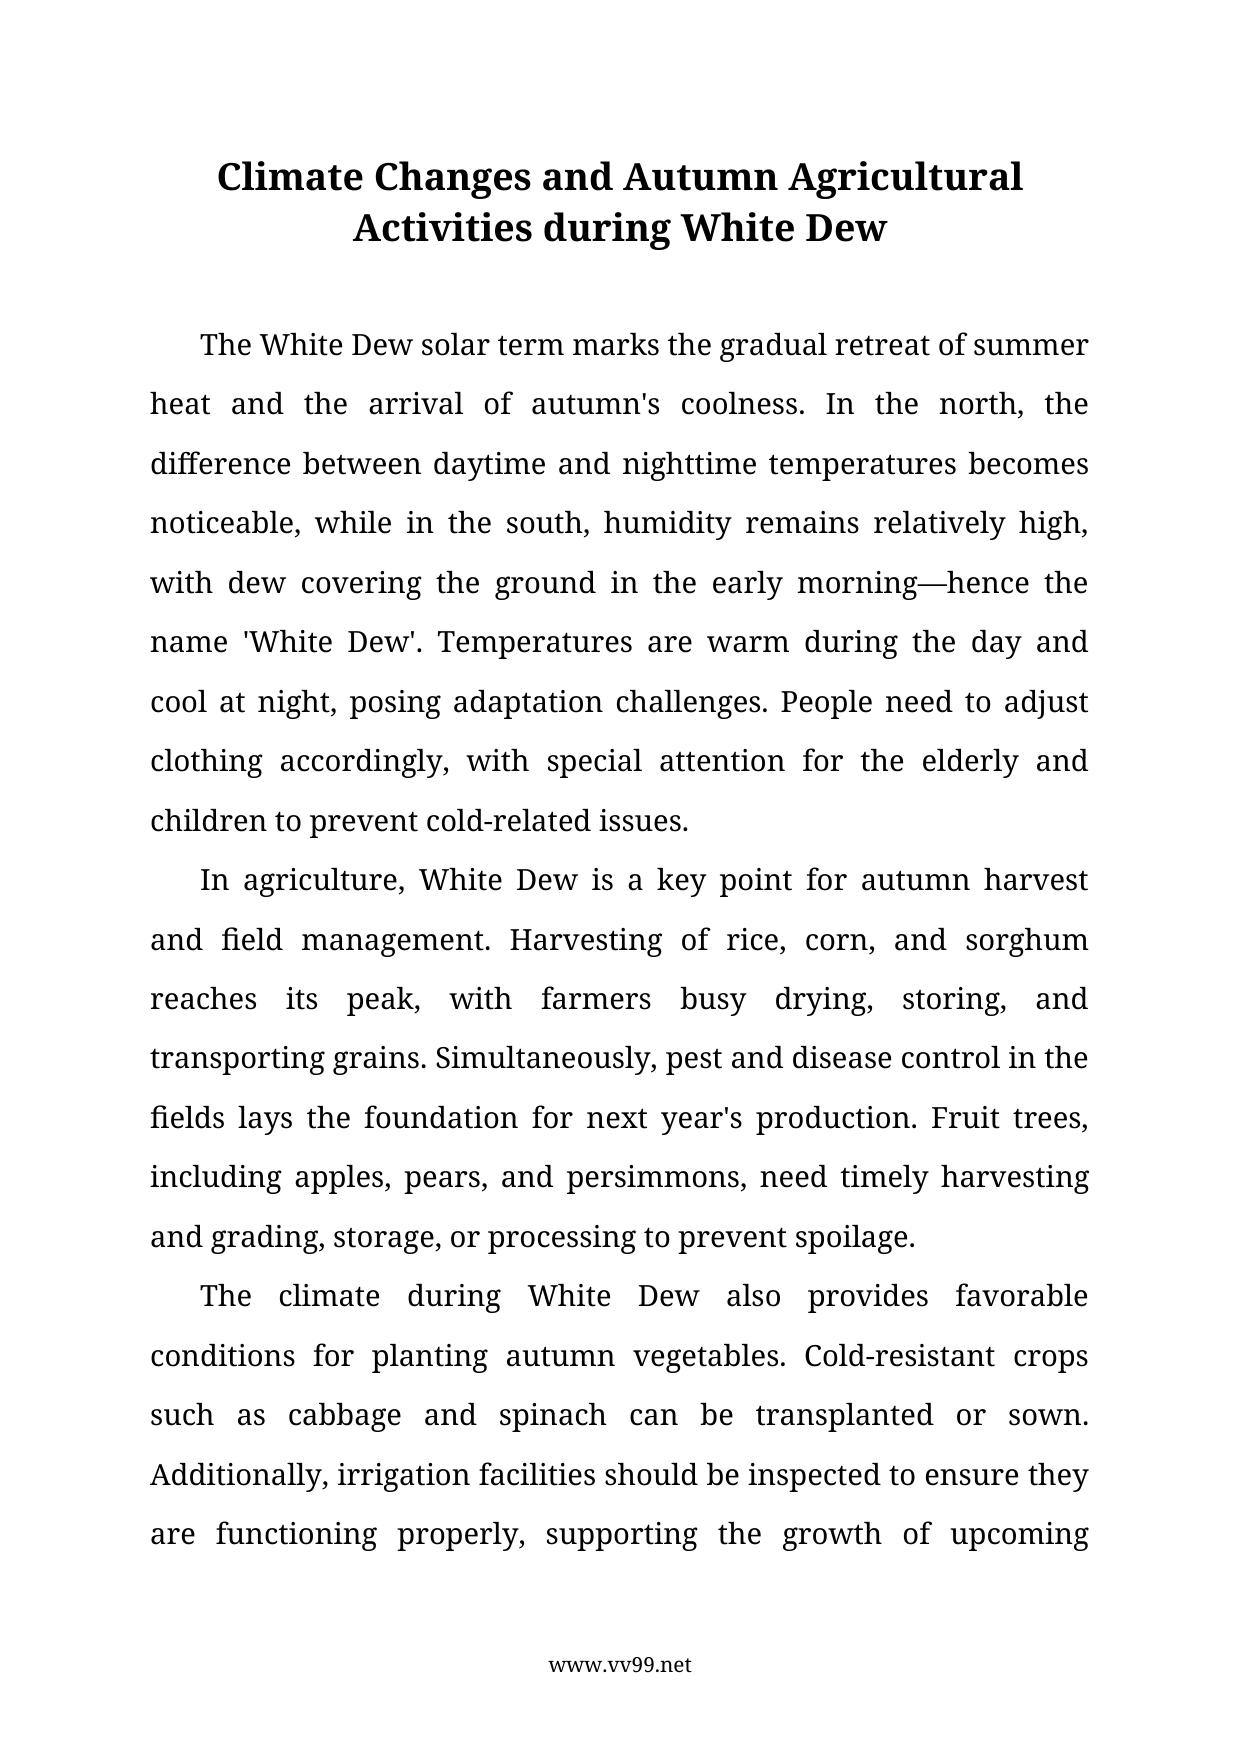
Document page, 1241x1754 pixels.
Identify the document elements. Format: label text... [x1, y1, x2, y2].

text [150, 1276, 1090, 1553]
text The White Dew solar term marks the gradual retreat of summer heat and the arrival of autumn's coolness. In the north, the difference between daytime and nighttime temperatures becomes noticeable, while in the south, humidity remains relatively high, with dew covering the ground in the early morning—hence the name 'White Dew'. Temperatures are warm during the day and cool at night, posing adaptation challenges. People need to adjust clothing accordingly, with special attention for the elderly and children to prevent cold-related issues. [150, 324, 1090, 839]
text In agriculture, White Dew is a key point for autumn harvest and field management. Harvesting of rice, corn, and sorghum reaches its peak, with farmers busy drying, storing, and transporting grains. Simultaneously, pest and disease control in the fields lays the foundation for next year's production. Fruit trees, including apples, pears, and persimmons, need timely harvesting and grading, storage, or processing to prevent spoilage. [150, 859, 1090, 1256]
subtitle Climate Changes and Autumn Agricultural Activities during White Dew [150, 150, 1090, 252]
